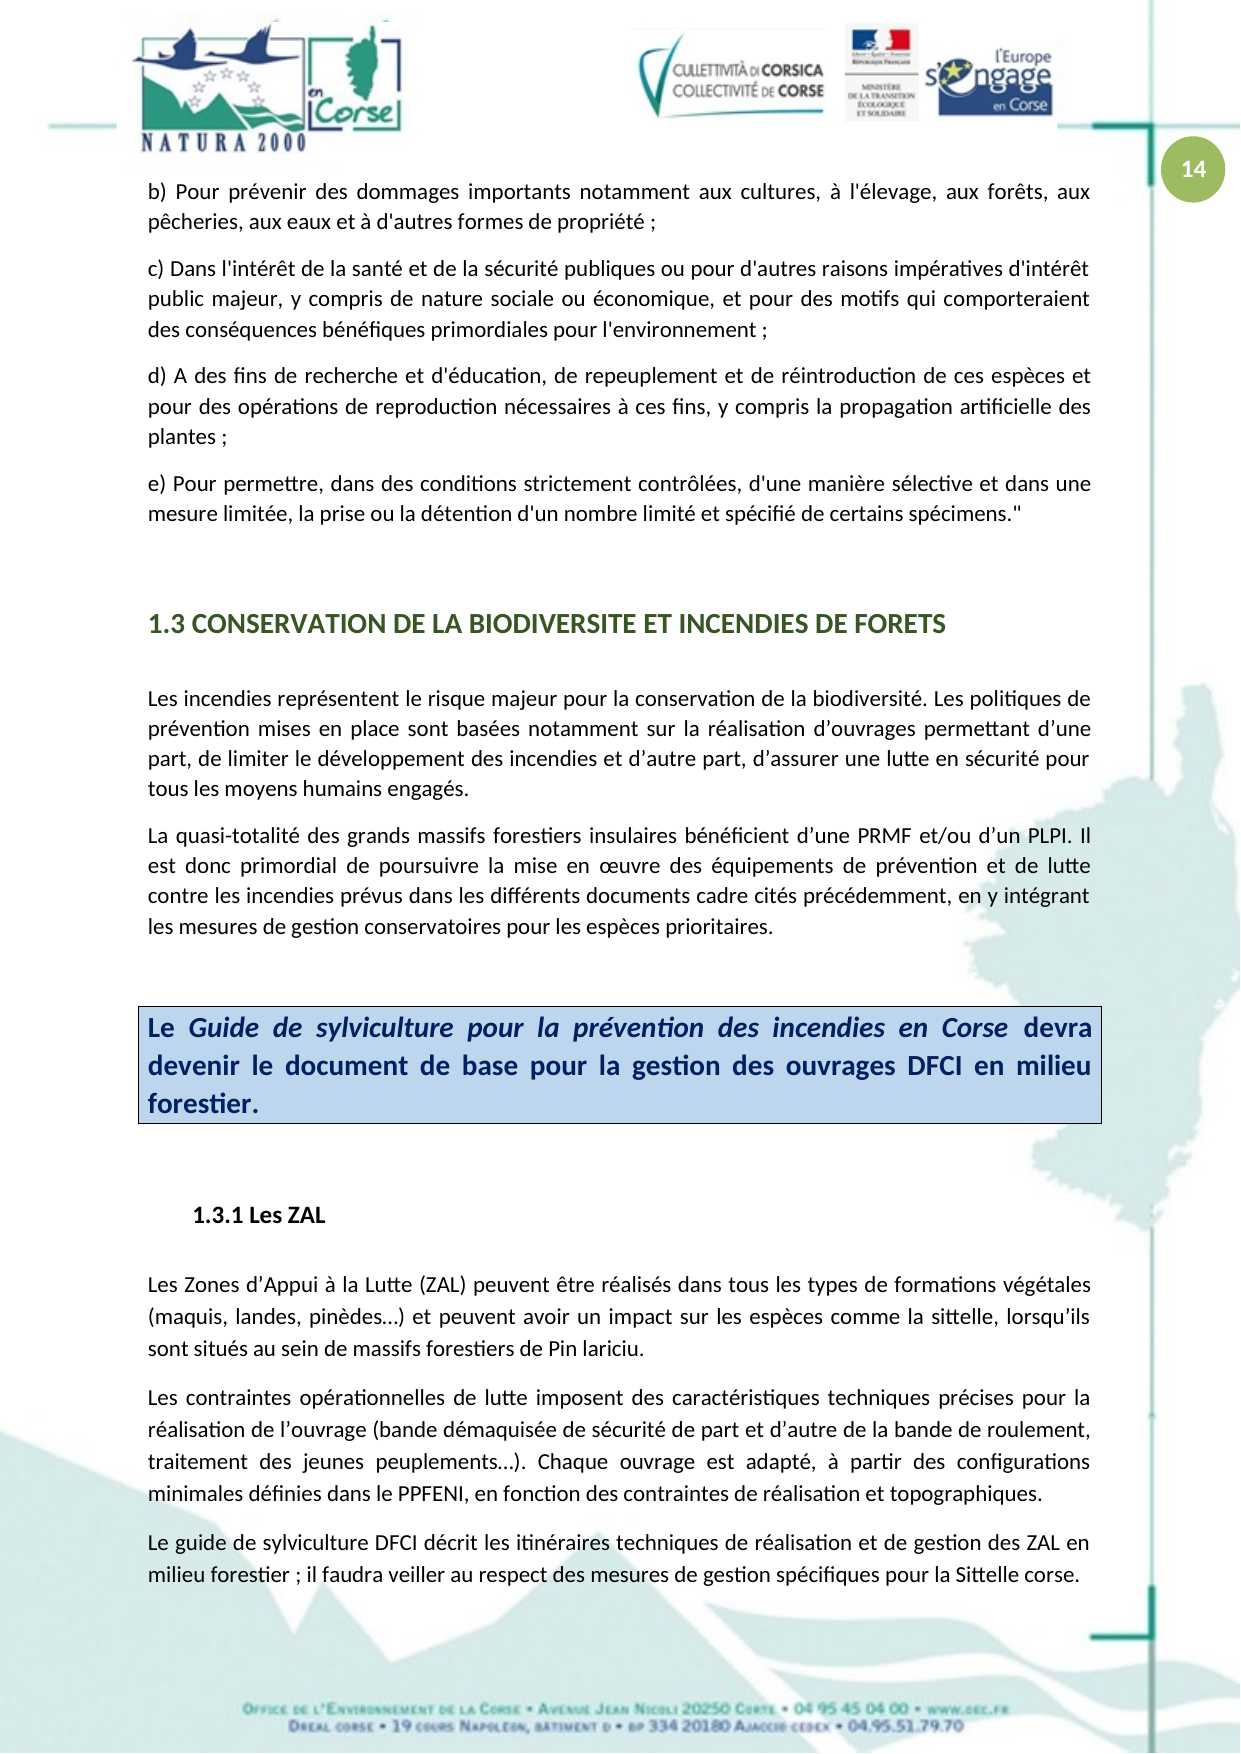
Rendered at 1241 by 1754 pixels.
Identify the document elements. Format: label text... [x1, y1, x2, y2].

text c) Dans l'intérêt de la santé et de la sécurité publiques ou pour d'autres raisons impératives d'intérêt public majeur, y compris de nature sociale ou économique, et pour des motifs qui comporteraient des conséquences bénéfiques primordiales pour l'environnement ; [148, 254, 1092, 343]
text e) Pour permettre, dans des conditions strictement contrôlées, d'une manière sélective et dans une mesure limitée, la prise ou la détention d'un nombre limité et spécifié de certains spécimens." [148, 469, 1092, 527]
text La quasi-totalité des grands massifs forestiers insulaires bénéficient d’une PRMF et/ou d’un PLPI. Il est donc primordial de poursuivre la mise en œuvre des équipements de prévention et de lutte contre les incendies prévus dans les différents documents cadre cités précédemment, en y intégrant les mesures de gestion conservatoires pour les espèces prioritaires. [148, 821, 1092, 940]
picture [0, 0, 1241, 1753]
text d) A des fins de recherche et d'éducation, de repeuplement et de réintroduction de ces espèces et pour des opérations de reproduction nécessaires à ces fins, y compris la propagation artificielle des plantes ; [148, 362, 1092, 450]
text b) Pour prévenir des dommages importants notamment aux cultures, à l'élevage, aux forêts, aux pêcheries, aux eaux et à d'autres formes de propriété ; [148, 177, 1092, 235]
text Le Guide de sylviculture pour la prévention des incendies en Corse devra devenir le document de base pour la gestion des ouvrages DFCI en milieu forestier. [139, 1007, 1101, 1123]
text Les Zones d’Appui à la Lutte (ZAL) peuvent être réalisés dans tous les types de formations végétales (maquis, landes, pinèdes…) et peuvent avoir un impact sur les espèces comme la sittelle, lorsqu’ils sont situés au sein de massifs forestiers de Pin lariciu. [148, 1270, 1092, 1362]
text 1.3.1 Les ZAL [192, 1199, 1092, 1229]
text Les contraintes opérationnelles de lutte imposent des caractéristiques techniques précises pour la réalisation de l’ouvrage (bande démaquisée de sécurité de part et d’autre de la bande de roulement, traitement des jeunes peuplements…). Chaque ouvrage est adapté, à partir des configurations minimales définies dans le PPFENI, en fonction des contraintes de réalisation et topographiques. [148, 1383, 1092, 1508]
text 1.3 CONSERVATION DE LA BIODIVERSITE ET INCENDIES DE FORETS [148, 605, 1092, 641]
text Les incendies représentent le risque majeur pour la conservation de la biodiversité. Les politiques de prévention mises en place sont basées notamment sur la réalisation d’ouvrages permettant d’une part, de limiter le développement des incendies et d’autre part, d’assurer une lutte en sécurité pour tous les moyens humains engagés. [148, 684, 1092, 802]
text Le guide de sylviculture DFCI décrit les itinéraires techniques de réalisation et de gestion des ZAL en milieu forestier ; il faudra veiller au respect des mesures de gestion spécifiques pour la Sittelle corse. [148, 1528, 1092, 1589]
